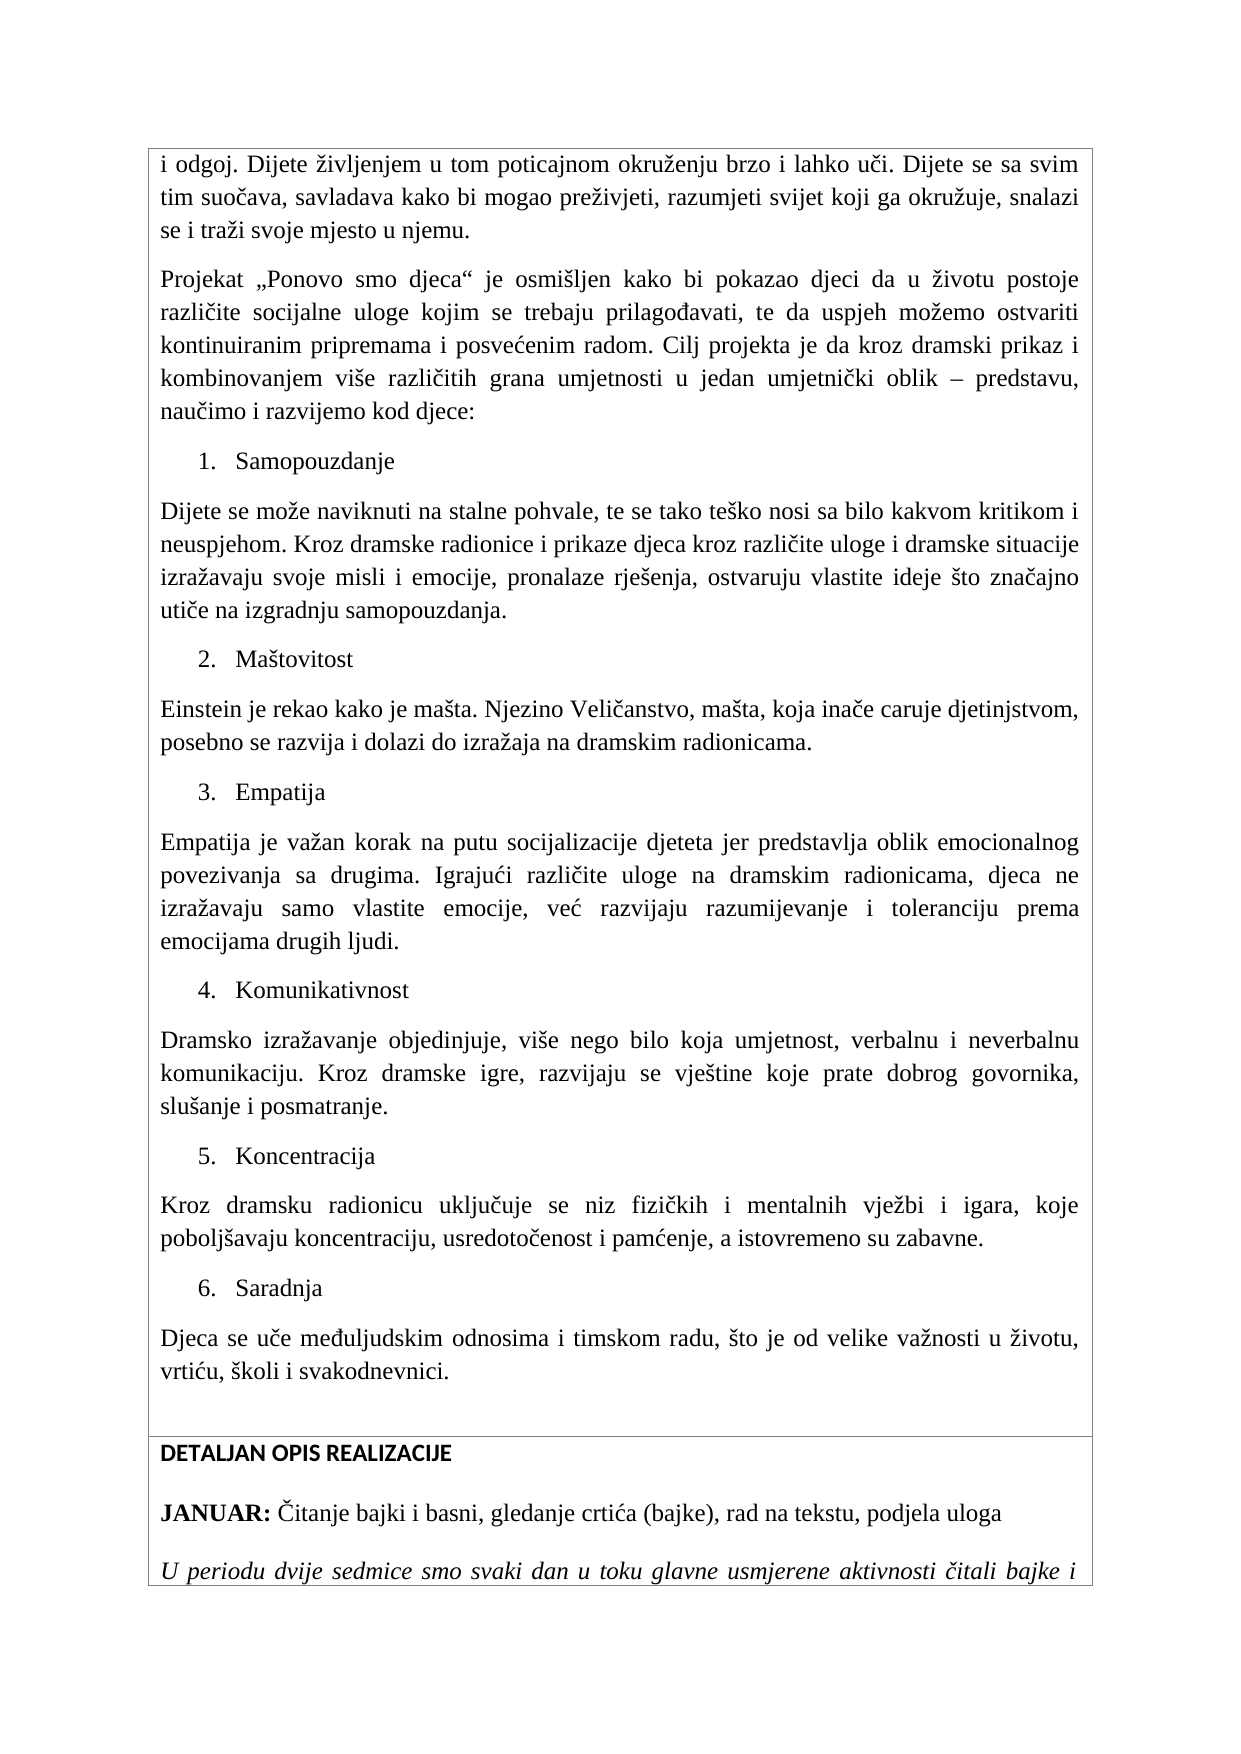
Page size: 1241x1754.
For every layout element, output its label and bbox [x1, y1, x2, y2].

table_cell [149, 1437, 1092, 1584]
table_cell [149, 149, 1092, 1436]
